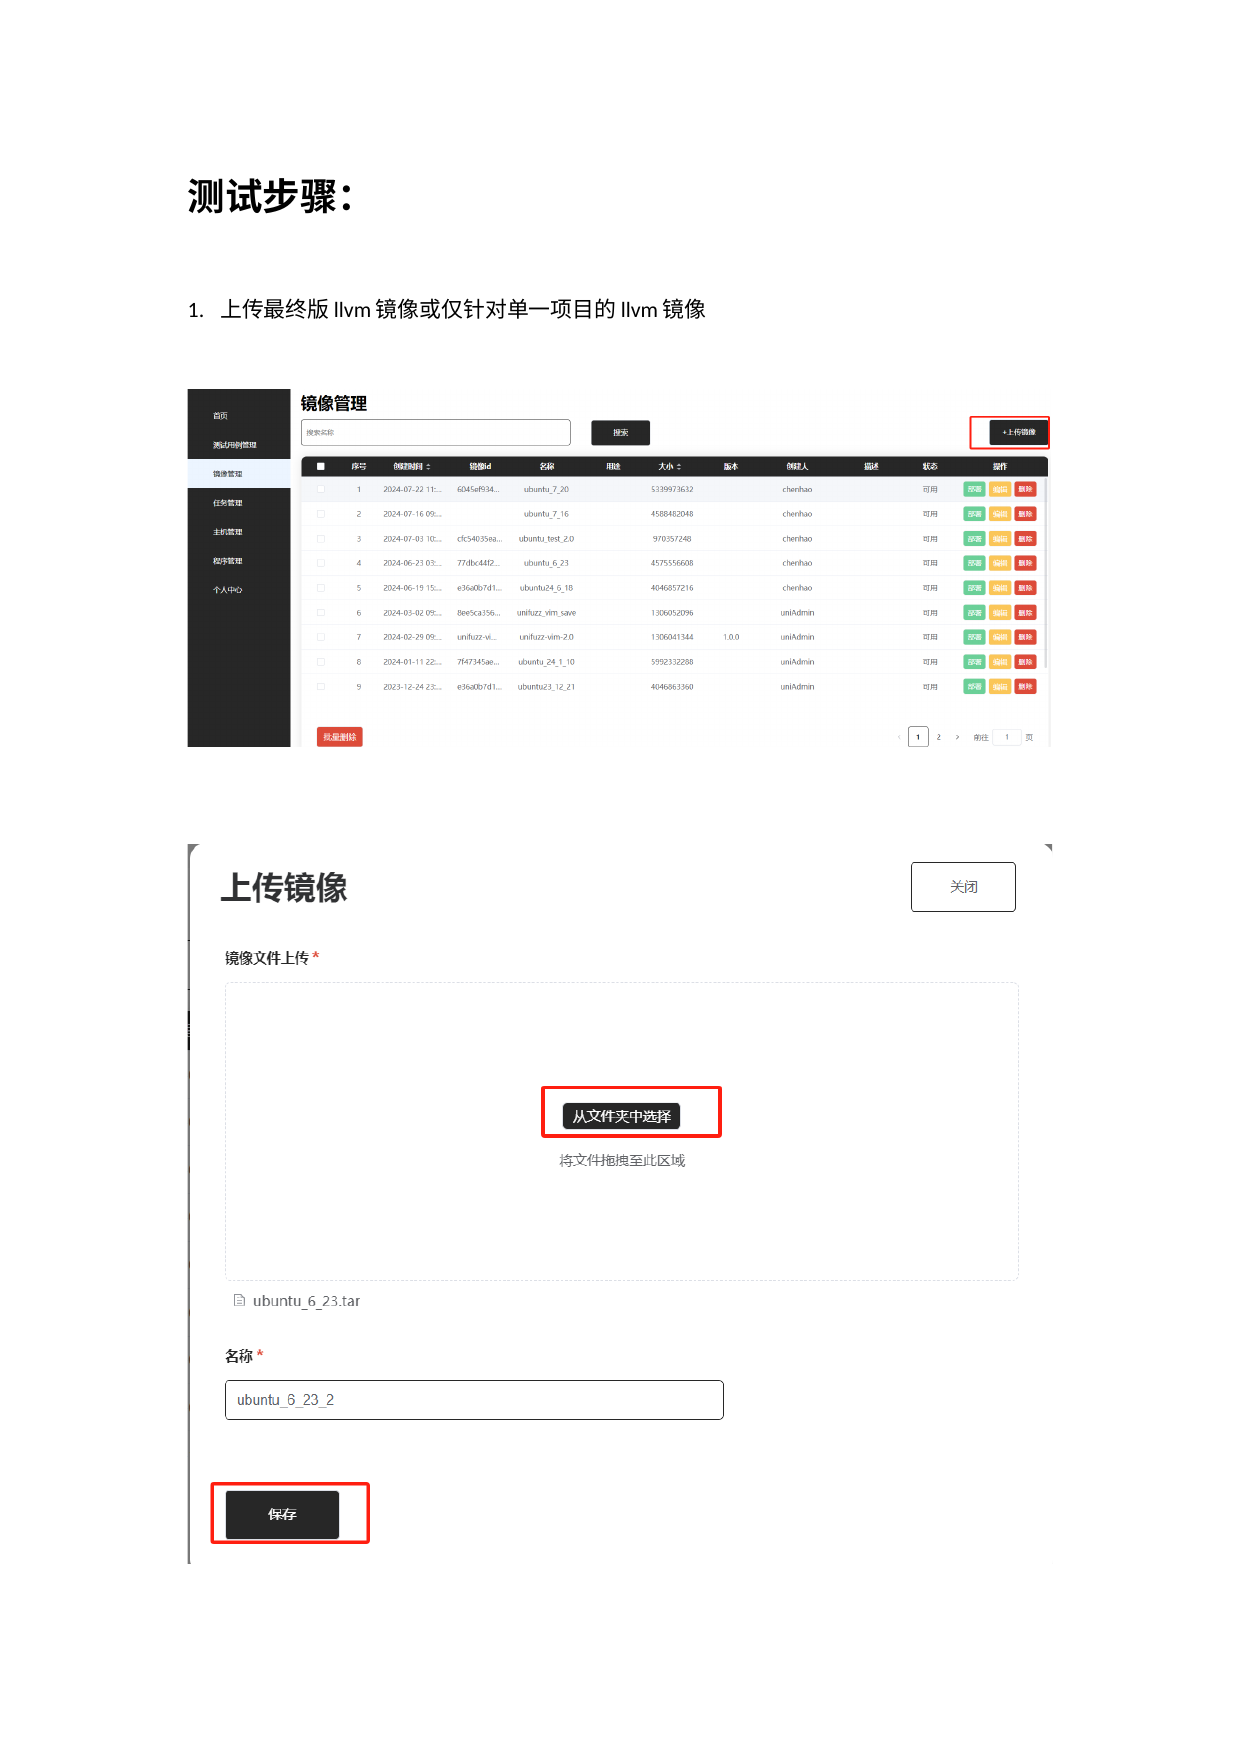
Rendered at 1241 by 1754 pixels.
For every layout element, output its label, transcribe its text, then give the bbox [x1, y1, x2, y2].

picture [187, 844, 1053, 1564]
list 上传最终版llvm镜像或仅针对单一项目的llvm镜像 [187, 292, 1053, 324]
picture [187, 389, 1051, 747]
text 测试步骤： [187, 162, 1053, 227]
